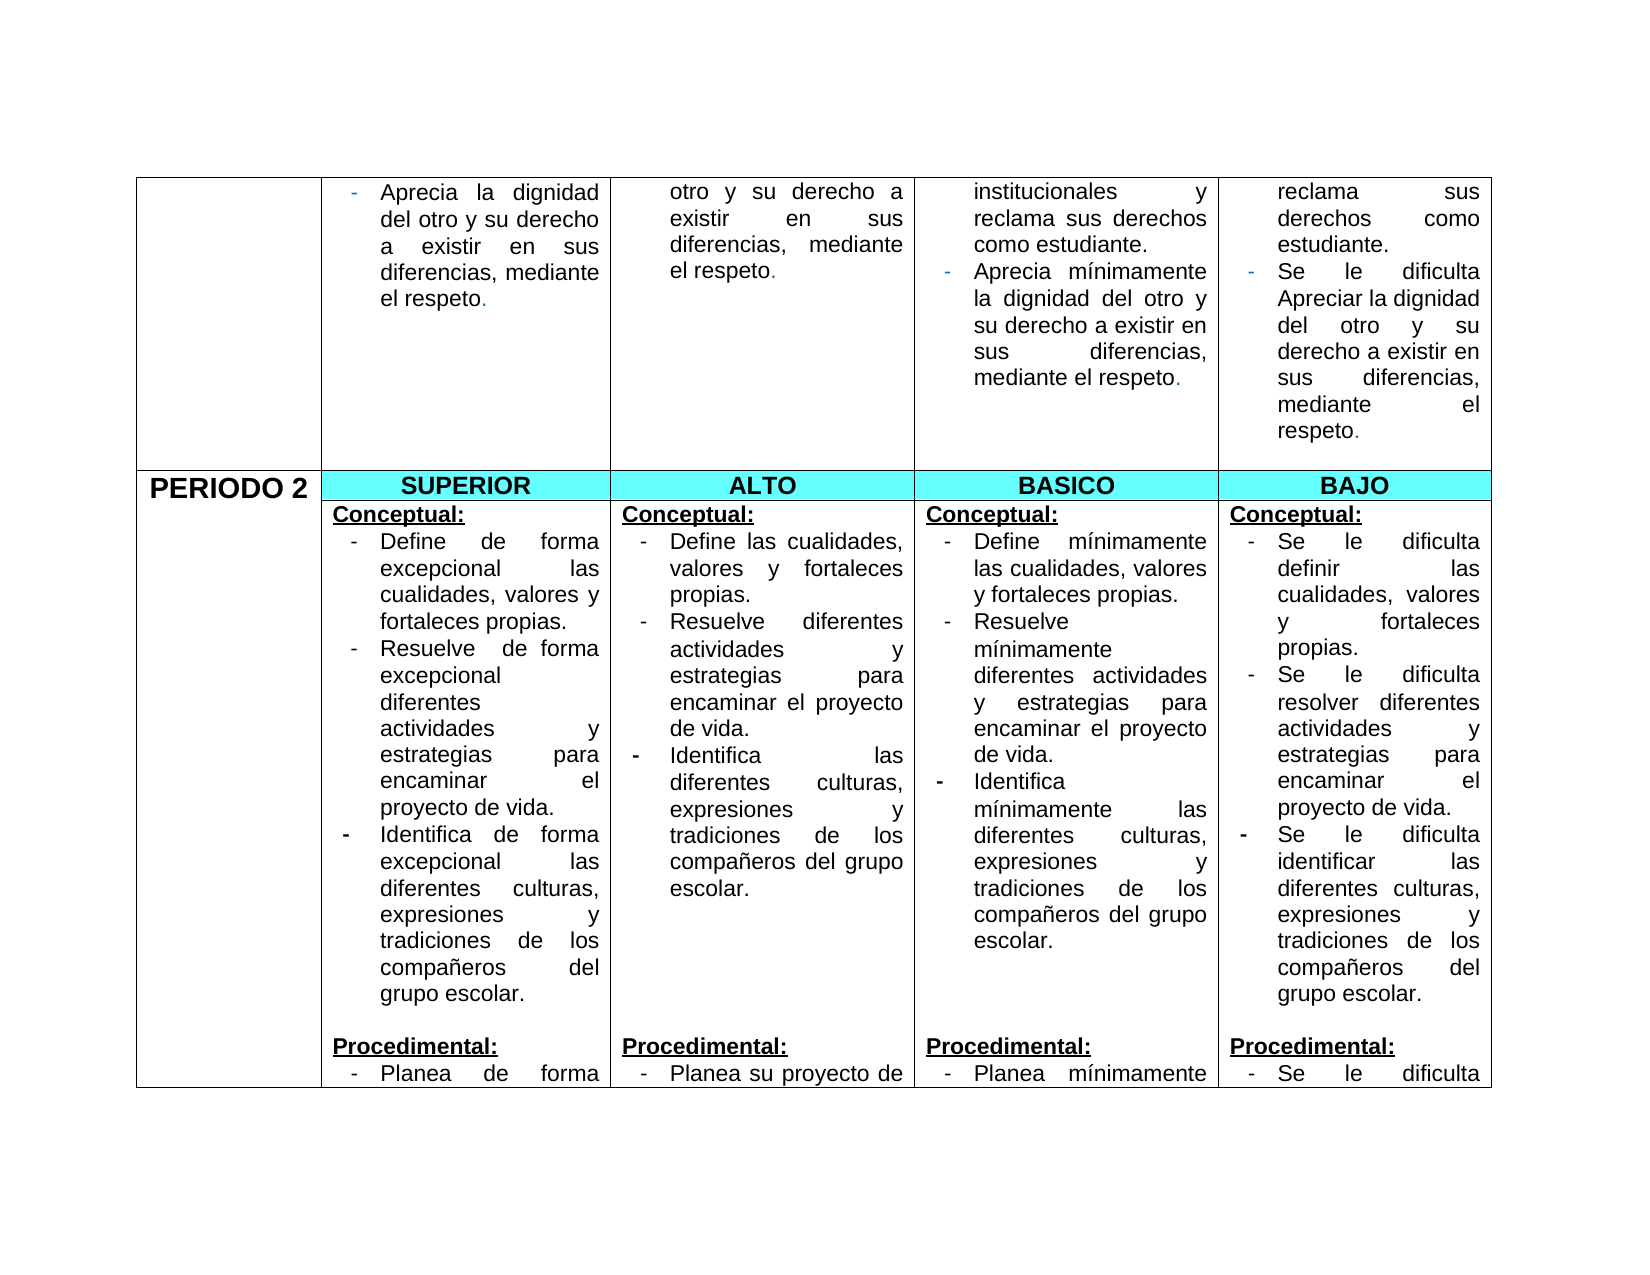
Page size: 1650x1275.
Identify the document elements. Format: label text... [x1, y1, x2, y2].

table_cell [915, 178, 1218, 470]
table_cell BASICO [915, 471, 1218, 499]
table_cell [1219, 501, 1491, 1087]
table_cell SUPERIOR [322, 471, 610, 499]
table_cell BAJO [1219, 471, 1491, 499]
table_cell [611, 178, 914, 470]
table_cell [322, 178, 610, 470]
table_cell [322, 501, 610, 1087]
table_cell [915, 501, 1218, 1087]
table_cell PERIODO 2 [137, 471, 321, 1087]
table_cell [611, 501, 914, 1087]
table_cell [1219, 178, 1491, 470]
table_cell ALTO [611, 471, 914, 499]
